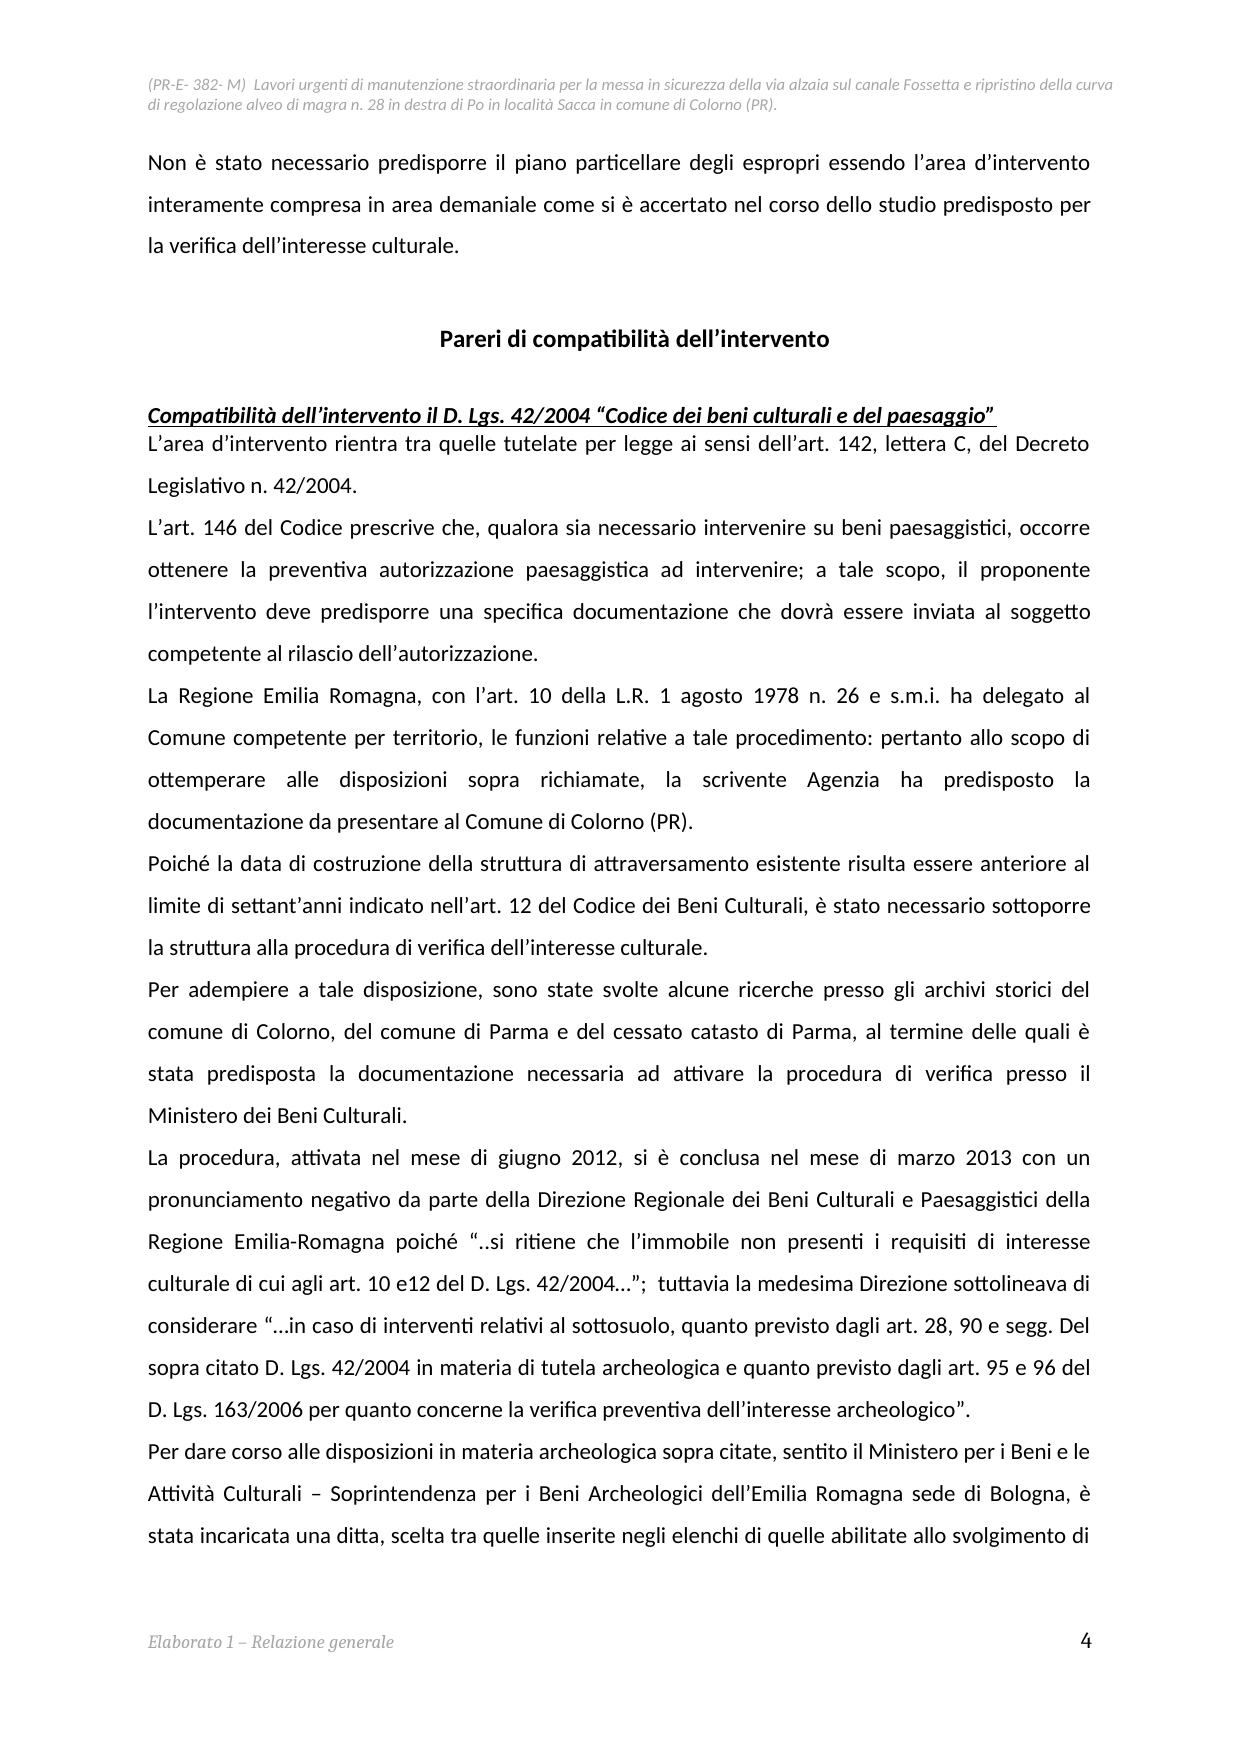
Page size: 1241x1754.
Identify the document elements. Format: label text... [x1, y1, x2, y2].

subtitle Compatibilità dell’intervento il D. Lgs. 42/2004 “Codice dei beni culturali e del paesaggio” [148, 401, 1122, 429]
text Non è stato necessario predisporre il piano particellare degli espropri essendo l’area d’intervento interamente compresa in area demaniale come si è accertato nel corso dello studio predisposto per la verifica dell’interesse culturale. [148, 148, 1092, 260]
text La procedura, attivata nel mese di giugno 2012, si è conclusa nel mese di marzo 2013 con un pronunciamento negativo da parte della Direzione Regionale dei Beni Culturali e Paesaggistici della Regione Emilia-Romagna poiché “..si ritiene che l’immobile non presenti i requisiti di interesse culturale di cui agli art. 10 e12 del D. Lgs. 42/2004…”; tuttavia la medesima Direzione sottolineava di considerare “…in caso di interventi relativi al sottosuolo, quanto previsto dagli art. 28, 90 e segg. Del sopra citato D. Lgs. 42/2004 in materia di tutela archeologica e quanto previsto dagli art. 95 e 96 del D. Lgs. 163/2006 per quanto concerne la verifica preventiva dell’interesse archeologico”. [148, 1143, 1092, 1423]
text Poiché la data di costruzione della struttura di attraversamento esistente risulta essere anteriore al limite di settant’anni indicato nell’art. 12 del Codice dei Beni Culturali, è stato necessario sottoporre la struttura alla procedura di verifica dell’interesse culturale. [148, 849, 1092, 961]
text La Regione Emilia Romagna, con l’art. 10 della L.R. 1 agosto 1978 n. 26 e s.m.i. ha delegato al Comune competente per territorio, le funzioni relative a tale procedimento: pertanto allo scopo di ottemperare alle disposizioni sopra richiamate, la scrivente Agenzia ha predisposto la documentazione da presentare al Comune di Colorno (PR). [148, 681, 1092, 835]
subtitle Pareri di compatibilità dell’intervento [148, 324, 1122, 354]
text Per adempiere a tale disposizione, sono state svolte alcune ricerche presso gli archivi storici del comune di Colorno, del comune di Parma e del cessato catasto di Parma, al termine delle quali è stata predisposta la documentazione necessaria ad attivare la procedura di verifica presso il Ministero dei Beni Culturali. [148, 975, 1092, 1129]
text L’art. 146 del Codice prescrive che, qualora sia necessario intervenire su beni paesaggistici, occorre ottenere la preventiva autorizzazione paesaggistica ad intervenire; a tale scopo, il proponente l’intervento deve predisporre una specifica documentazione che dovrà essere inviata al soggetto competente al rilascio dell’autorizzazione. [148, 513, 1092, 667]
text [148, 1437, 1092, 1549]
text L’area d’intervento rientra tra quelle tutelate per legge ai sensi dell’art. 142, lettera C, del Decreto Legislativo n. 42/2004. [148, 429, 1092, 499]
